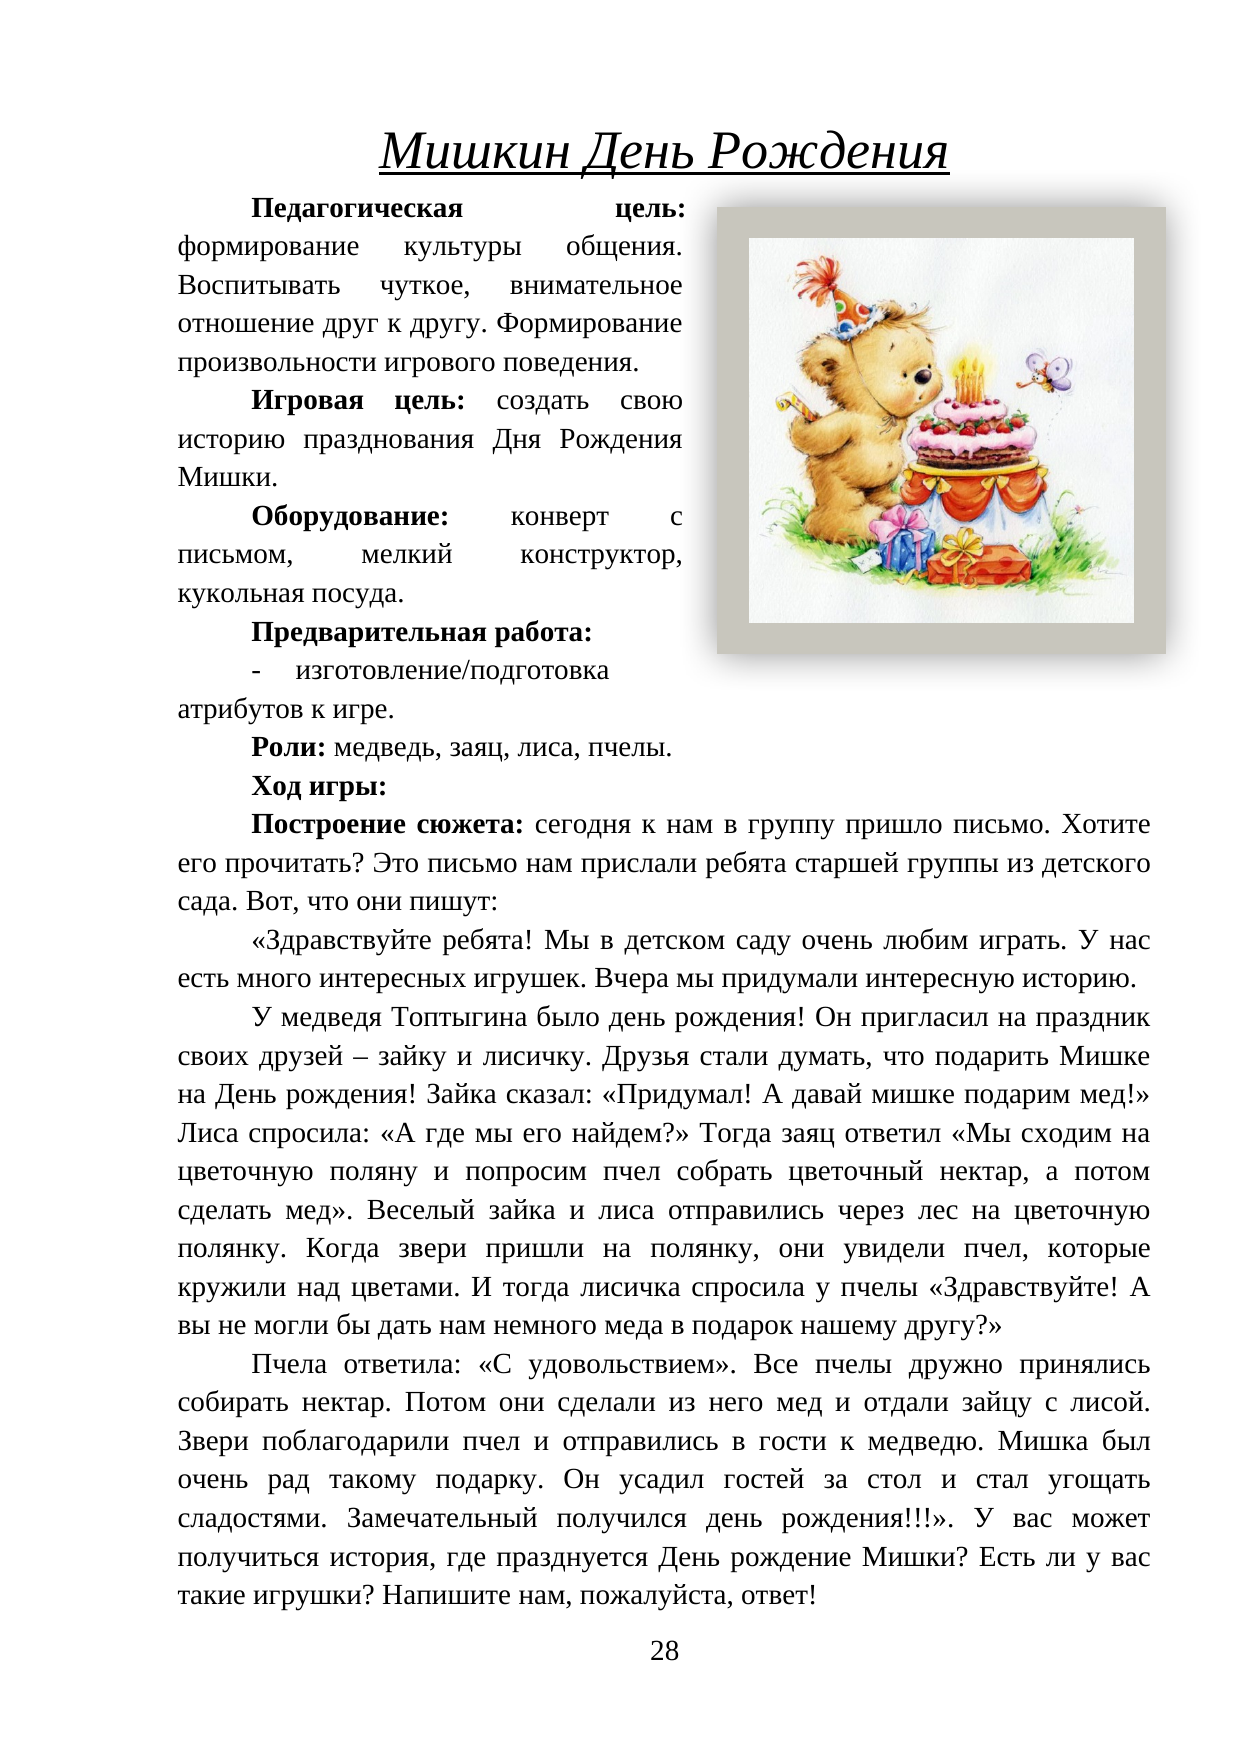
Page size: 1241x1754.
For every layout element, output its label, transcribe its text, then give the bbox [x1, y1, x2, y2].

text Ход игры: [177, 768, 1152, 801]
text Оборудование: конверт с письмом, мелкий конструктор, кукольная посуда. [177, 498, 1152, 609]
picture [749, 493, 1134, 498]
text Построение сюжета: сегодня к нам в группу пришло письмо. Хотите его прочитать? Это письмо нам прислали ребята старшей группы из детского сада. Вот, что они пишут: [177, 806, 1152, 917]
text «Здравствуйте ребята! Мы в детском саду очень любим играть. У нас есть много интересных игрушек. Вчера мы придумали интересную историю. [177, 922, 1152, 994]
text Педагогическая цель: формирование культуры общения. Воспитывать чуткое, внимательное отношение друг к другу. Формирование произвольности игрового поведения. [177, 190, 1152, 377]
list изготовление/подготовка атрибутов к игре. [177, 652, 1152, 724]
text Предварительная работа: [177, 614, 1152, 647]
picture [749, 609, 1134, 614]
text Пчела ответила: «С удовольствием». Все пчелы дружно принялись собирать нектар. Потом они сделали из него мед и отдали зайцу с лисой. Звери поблагодарили пчел и отправились в гости к медведю. Мишка был очень рад такому подарку. Он усадил гостей за стол и стал угощать сладостями. Замечательный получился день рождения!!!». У вас может получиться история, где празднуется День рождение Мишки? Есть ли у вас такие игрушки? Напишите нам, пожалуйста, ответ! [177, 1346, 1152, 1611]
text Роли: медведь, заяц, лиса, пчелы. [177, 729, 1152, 763]
text У медведя Топтыгина было день рождения! Он пригласил на праздник своих друзей – зайку и лисичку. Друзья стали думать, что подарить Мишке на День рождения! Зайка сказал: «Придумал! А давай мишке подарим мед!» Лиса спросила: «А где мы его найдем?» Тогда заяц ответил «Мы сходим на цветочную поляну и попросим пчел собрать цветочный нектар, а потом сделать мед». Веселый зайка и лиса отправились через лес на цветочную полянку. Когда звери пришли на полянку, они увидели пчел, которые кружили над цветами. И тогда лисичка спросила у пчелы «Здравствуйте! А вы не могли бы дать нам немного меда в подарок нашему другу?» [177, 999, 1152, 1341]
picture [749, 377, 1134, 382]
text Мишкин День Рождения [177, 118, 1152, 180]
text Игровая цель: создать свою историю празднования Дня Рождения Мишки. [177, 382, 1152, 493]
